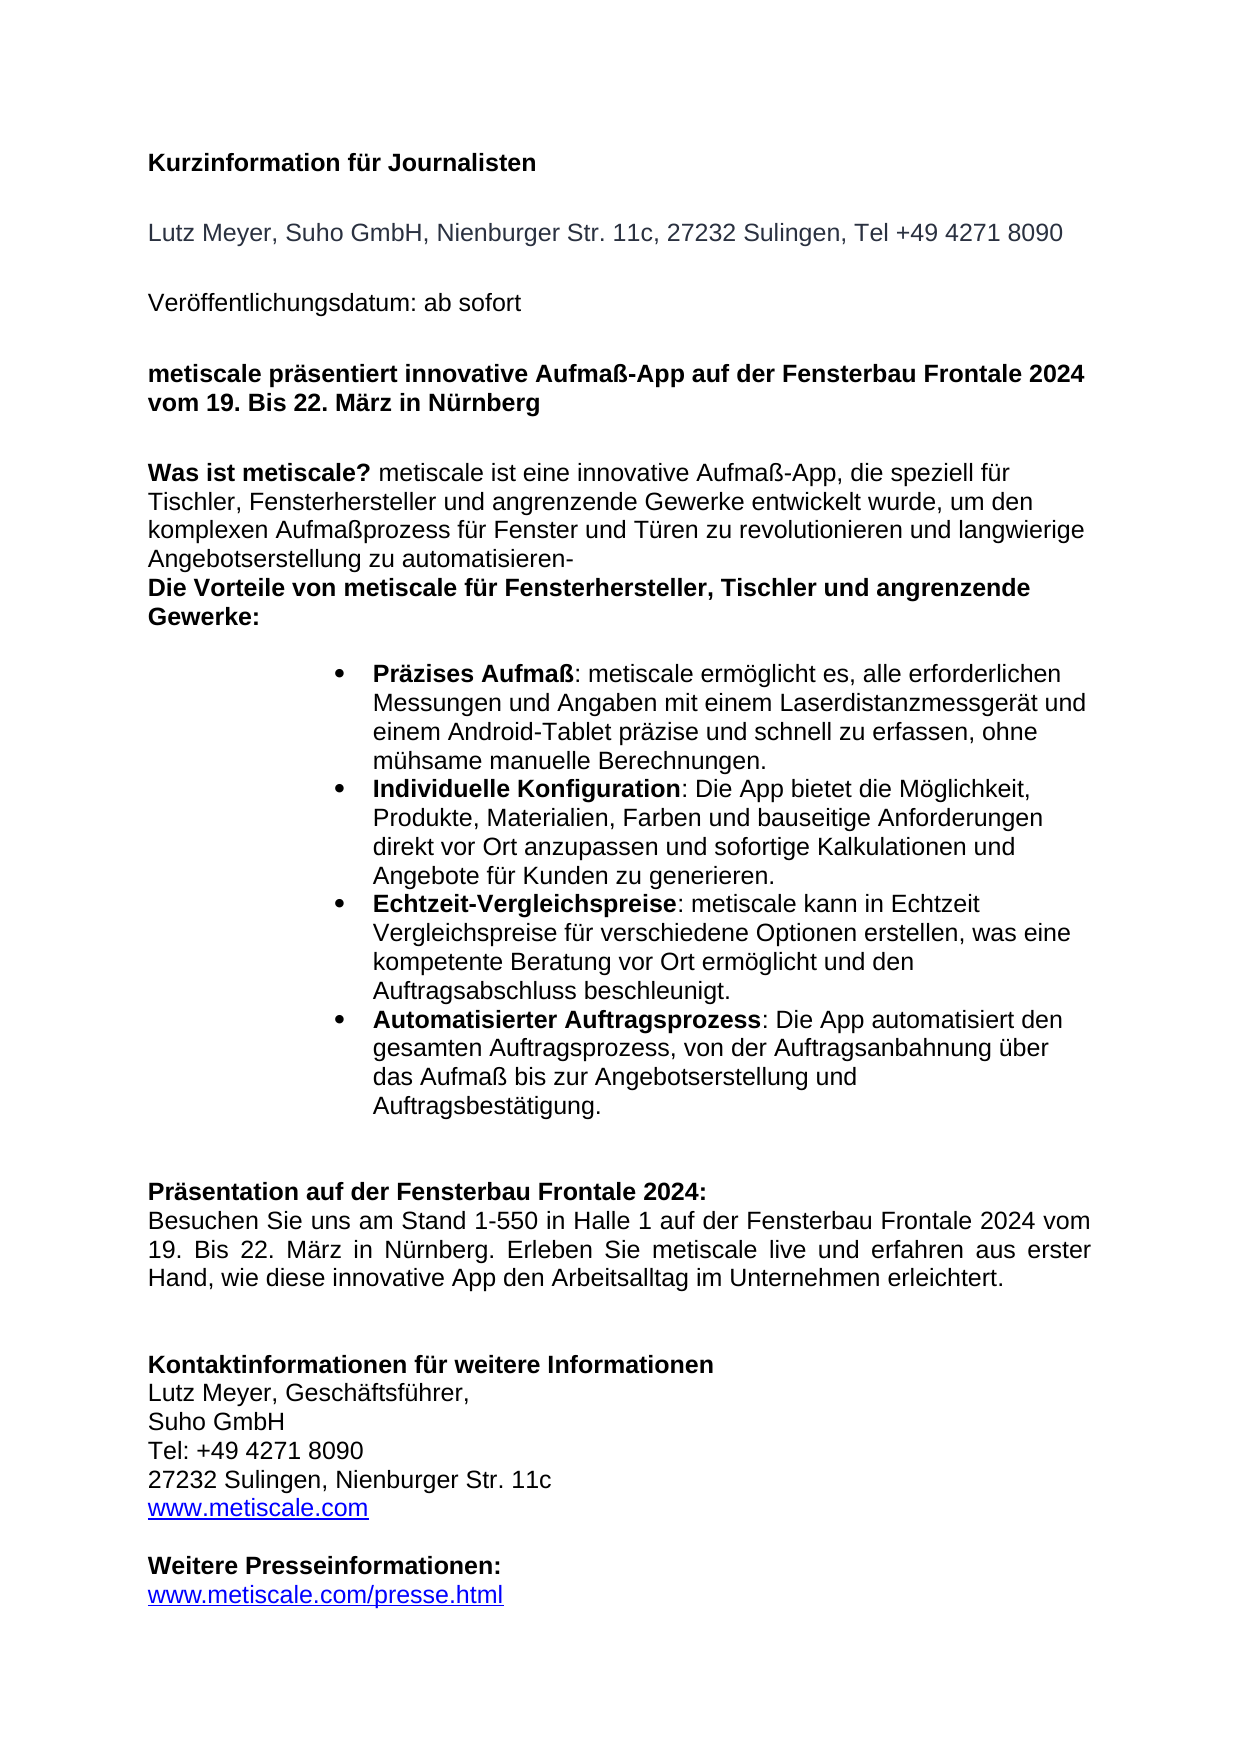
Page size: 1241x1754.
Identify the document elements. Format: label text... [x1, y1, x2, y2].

text www.metiscale.com [148, 1493, 1093, 1522]
list Individuelle Konfiguration: Die App bietet die Möglichkeit, Produkte, Materialien, Farben und bauseitige Anforderungen direkt vor Ort anzupassen und sofortige Kalkulationen und Angebote für Kunden zu generieren. [335, 774, 1093, 889]
text www.metiscale.com/presse.html [148, 1580, 1093, 1608]
text Weitere Presseinformationen: [148, 1551, 1093, 1580]
text Präsentation auf der Fensterbau Frontale 2024: [148, 1177, 1093, 1206]
text Lutz Meyer, Geschäftsführer, [148, 1378, 1093, 1407]
text Veröffentlichungsdatum: ab sofort [148, 288, 1093, 317]
list Automatisierter Auftragsprozess: Die App automatisiert den gesamten Auftragsprozess, von der Auftragsanbahnung über das Aufmaß bis zur Angebotserstellung und Auftragsbestätigung. [335, 1004, 1093, 1120]
text 27232 Sulingen, Nienburger Str. 11c [148, 1465, 1093, 1493]
text metiscale präsentiert innovative Aufmaß-App auf der Fensterbau Frontale 2024 vom 19. Bis 22. März in Nürnberg [148, 359, 1093, 416]
text Lutz Meyer, Suho GmbH, Nienburger Str. 11c, 27232 Sulingen, Tel +49 4271 8090 [148, 218, 1093, 247]
list Präzises Aufmaß: metiscale ermöglicht es, alle erforderlichen Messungen und Angaben mit einem Laserdistanzmessgerät und einem Android-Tablet präzise und schnell zu erfassen, ohne mühsame manuelle Berechnungen. [335, 659, 1093, 774]
list Echtzeit-Vergleichspreise: metiscale kann in Echtzeit Vergleichspreise für verschiedene Optionen erstellen, was eine kompetente Beratung vor Ort ermöglicht und den Auftragsabschluss beschleunigt. [335, 889, 1093, 1004]
text Kurzinformation für Journalisten [148, 148, 1093, 176]
text Was ist metiscale? metiscale ist eine innovative Aufmaß-App, die speziell für Tischler, Fensterhersteller und angrenzende Gewerke entwickelt wurde, um den komplexen Aufmaßprozess für Fenster und Türen zu revolutionieren und langwierige Angebotserstellung zu automatisieren- [148, 458, 1093, 573]
text Die Vorteile von metiscale für Fensterhersteller, Tischler und angrenzende Gewerke: [148, 573, 1093, 631]
text Besuchen Sie uns am Stand 1-550 in Halle 1 auf der Fensterbau Frontale 2024 vom 19. Bis 22. März in Nürnberg. Erleben Sie metiscale live und erfahren aus erster Hand, wie diese innovative App den Arbeitsalltag im Unternehmen erleichtert. [148, 1206, 1093, 1292]
text Suho GmbH [148, 1407, 1093, 1436]
text Tel: +49 4271 8090 [148, 1436, 1093, 1465]
text Kontaktinformationen für weitere Informationen [148, 1350, 1093, 1378]
